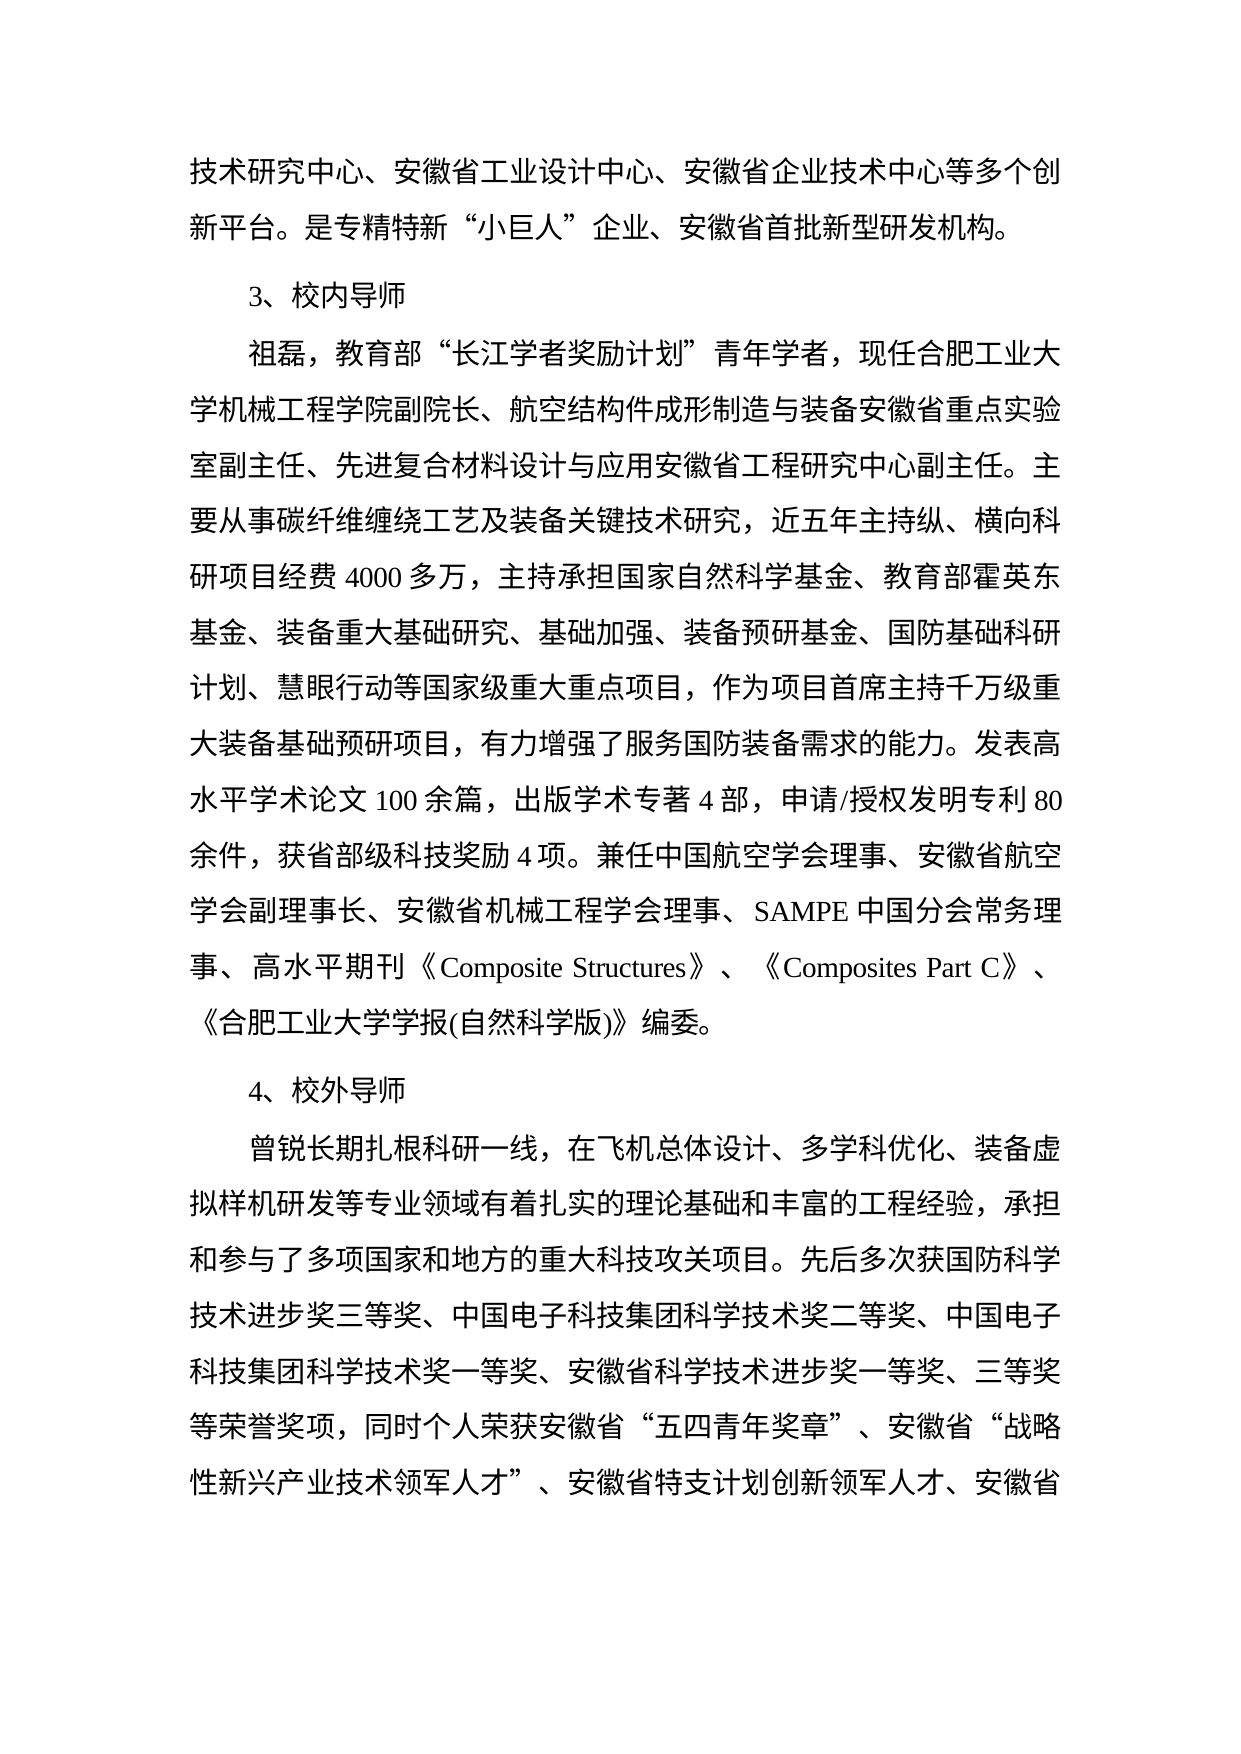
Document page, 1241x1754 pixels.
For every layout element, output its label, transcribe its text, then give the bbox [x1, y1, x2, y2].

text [189, 1125, 1063, 1502]
text 祖磊，教育部“长江学者奖励计划”青年学者，现任合肥工业大学机械工程学院副院长、航空结构件成形制造与装备安徽省重点实验室副主任、先进复合材料设计与应用安徽省工程研究中心副主任。主要从事碳纤维缠绕工艺及装备关键技术研究，近五年主持纵、横向科研项目经费4000多万，主持承担国家自然科学基金、教育部霍英东基金、装备重大基础研究、基础加强、装备预研基金、国防基础科研计划、慧眼行动等国家级重大重点项目，作为项目首席主持千万级重大装备基础预研项目，有力增强了服务国防装备需求的能力。发表高水平学术论文100余篇，出版学术专著4部，申请/授权发明专利80余件，获省部级科技奖励4项。兼任中国航空学会理事、安徽省航空学会副理事长、安徽省机械工程学会理事、SAMPE中国分会常务理事、高水平期刊《Composite Structures》、《Composites Part C》、《合肥工业大学学报(自然科学版)》编委。 [189, 331, 1063, 1042]
subtitle 4、校外导师 [248, 1068, 1070, 1110]
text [189, 149, 1063, 247]
subtitle 3、校内导师 [248, 273, 1070, 315]
